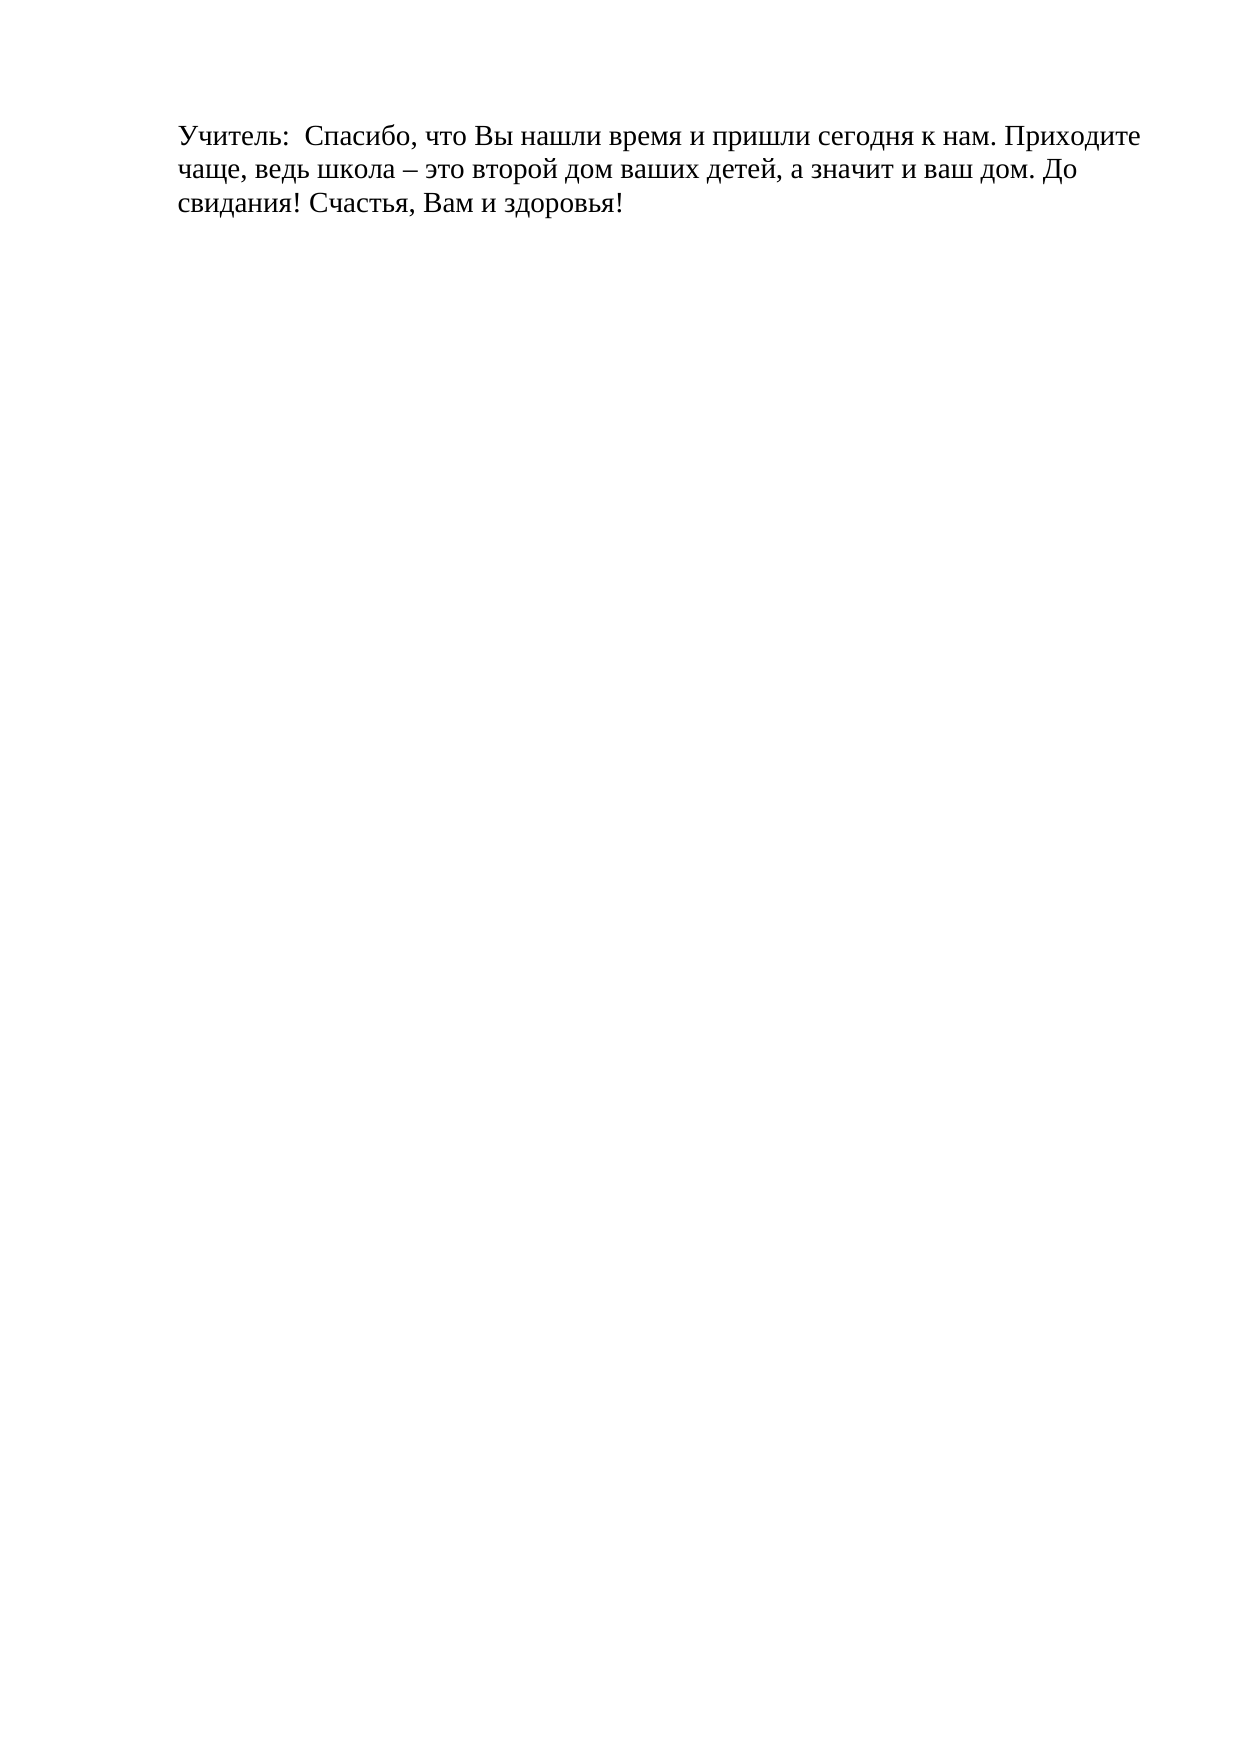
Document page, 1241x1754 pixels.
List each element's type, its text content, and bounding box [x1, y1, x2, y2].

text Учитель: Спасибо, что Вы нашли время и пришли сегодня к нам. Приходите чаще, ведь школа – это второй дом ваших детей, а значит и ваш дом. До свидания! Счастья, Вам и здоровья! [177, 118, 1152, 219]
